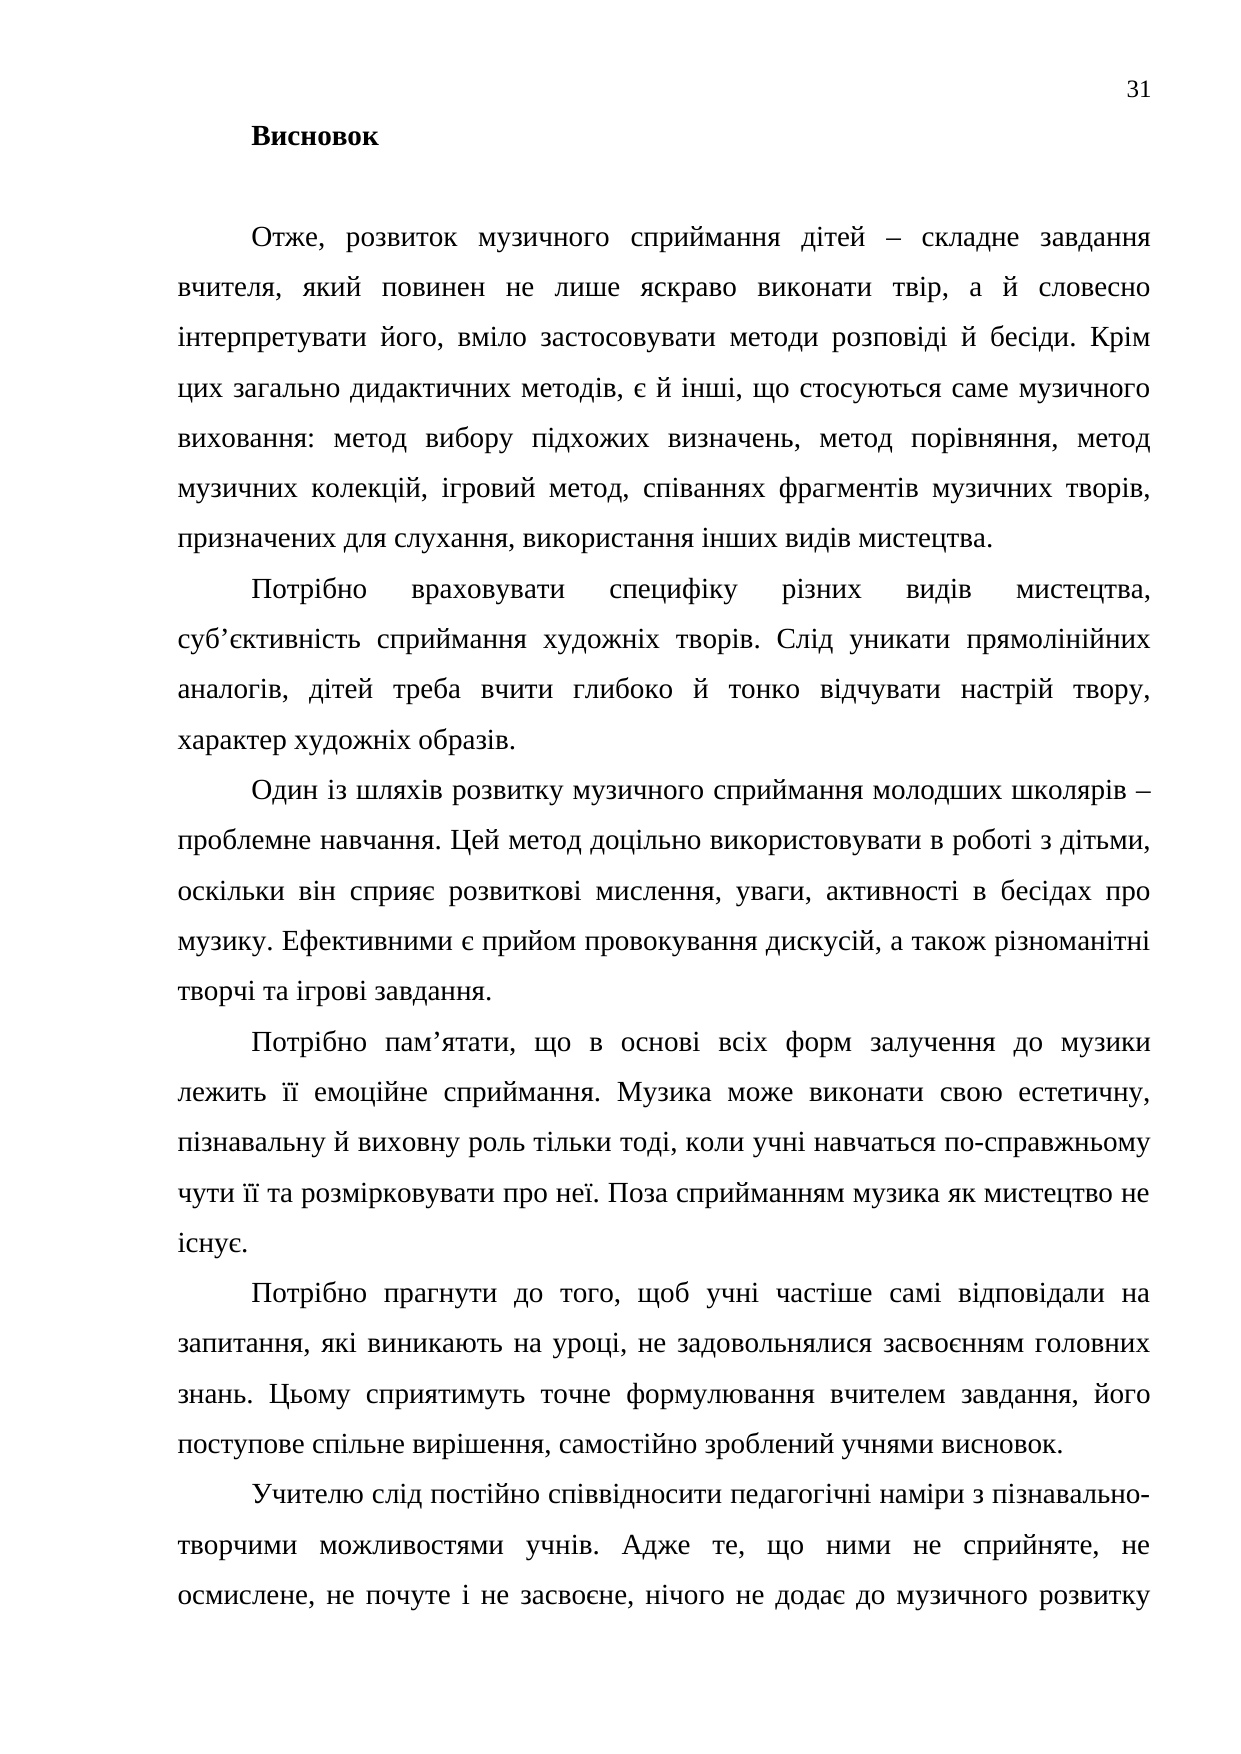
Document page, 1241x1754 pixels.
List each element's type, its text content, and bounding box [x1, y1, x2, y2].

text Потрібно враховувати специфіку різних видів мистецтва, суб’єктивність сприймання художніх творів. Слід уникати прямолінійних аналогів, дітей треба вчити глибоко й тонко відчувати настрій твору, характер художніх образів. [177, 571, 1152, 755]
text Висновок [177, 118, 1152, 152]
text Отже, розвиток музичного сприймання дітей – складне завдання вчителя, який повинен не лише яскраво виконати твір, а й словесно інтерпретувати його, вміло застосовувати методи розповіді й бесіди. Крім цих загально дидактичних методів, є й інші, що стосуються саме музичного виховання: метод вибору підхожих визначень, метод порівняння, метод музичних колекцій, ігровий метод, співаннях фрагментів музичних творів, призначених для слухання, використання інших видів мистецтва. [177, 219, 1152, 554]
text Потрібно прагнути до того, щоб учні частіше самі відповідали на запитання, які виникають на уроці, не задовольнялися засвоєнням головних знань. Цьому сприятимуть точне формулювання вчителем завдання, його поступове спільне вирішення, самостійно зроблений учнями висновок. [177, 1275, 1152, 1460]
text Потрібно пам’ятати, що в основі всіх форм залучення до музики лежить її емоційне сприймання. Музика може виконати свою естетичну, пізнавальну й виховну роль тільки тоді, коли учні навчаться по-справжньому чути її та розмірковувати про неї. Поза сприйманням музика як мистецтво не існує. [177, 1024, 1152, 1258]
text Один із шляхів розвитку музичного сприймання молодших школярів – проблемне навчання. Цей метод доцільно використовувати в роботі з дітьми, оскільки він сприяє розвиткові мислення, уваги, активності в бесідах про музику. Ефективними є прийом провокування дискусій, а також різноманітні творчі та ігрові завдання. [177, 772, 1152, 1007]
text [177, 1477, 1152, 1611]
